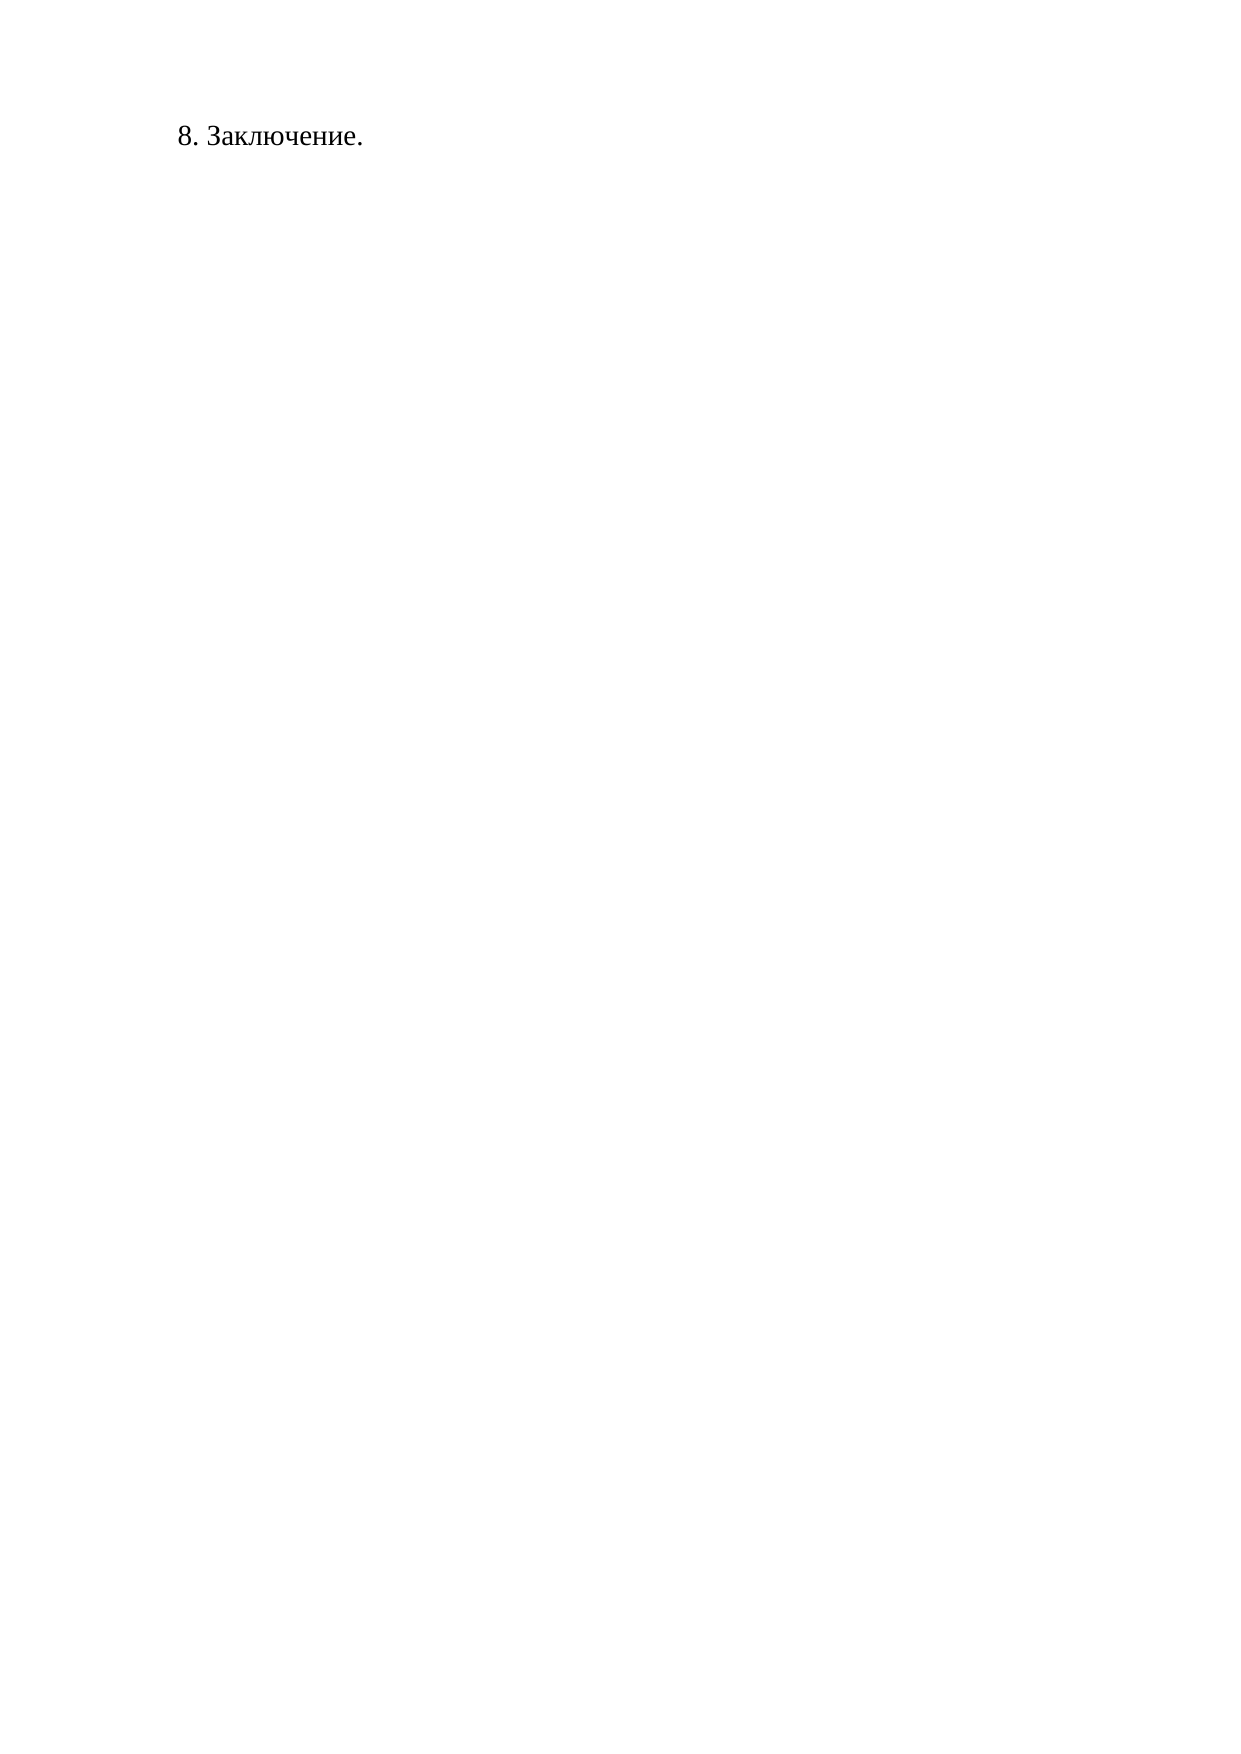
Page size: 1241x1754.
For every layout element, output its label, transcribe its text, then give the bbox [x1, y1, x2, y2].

text 8. Заключение. [177, 118, 1152, 152]
